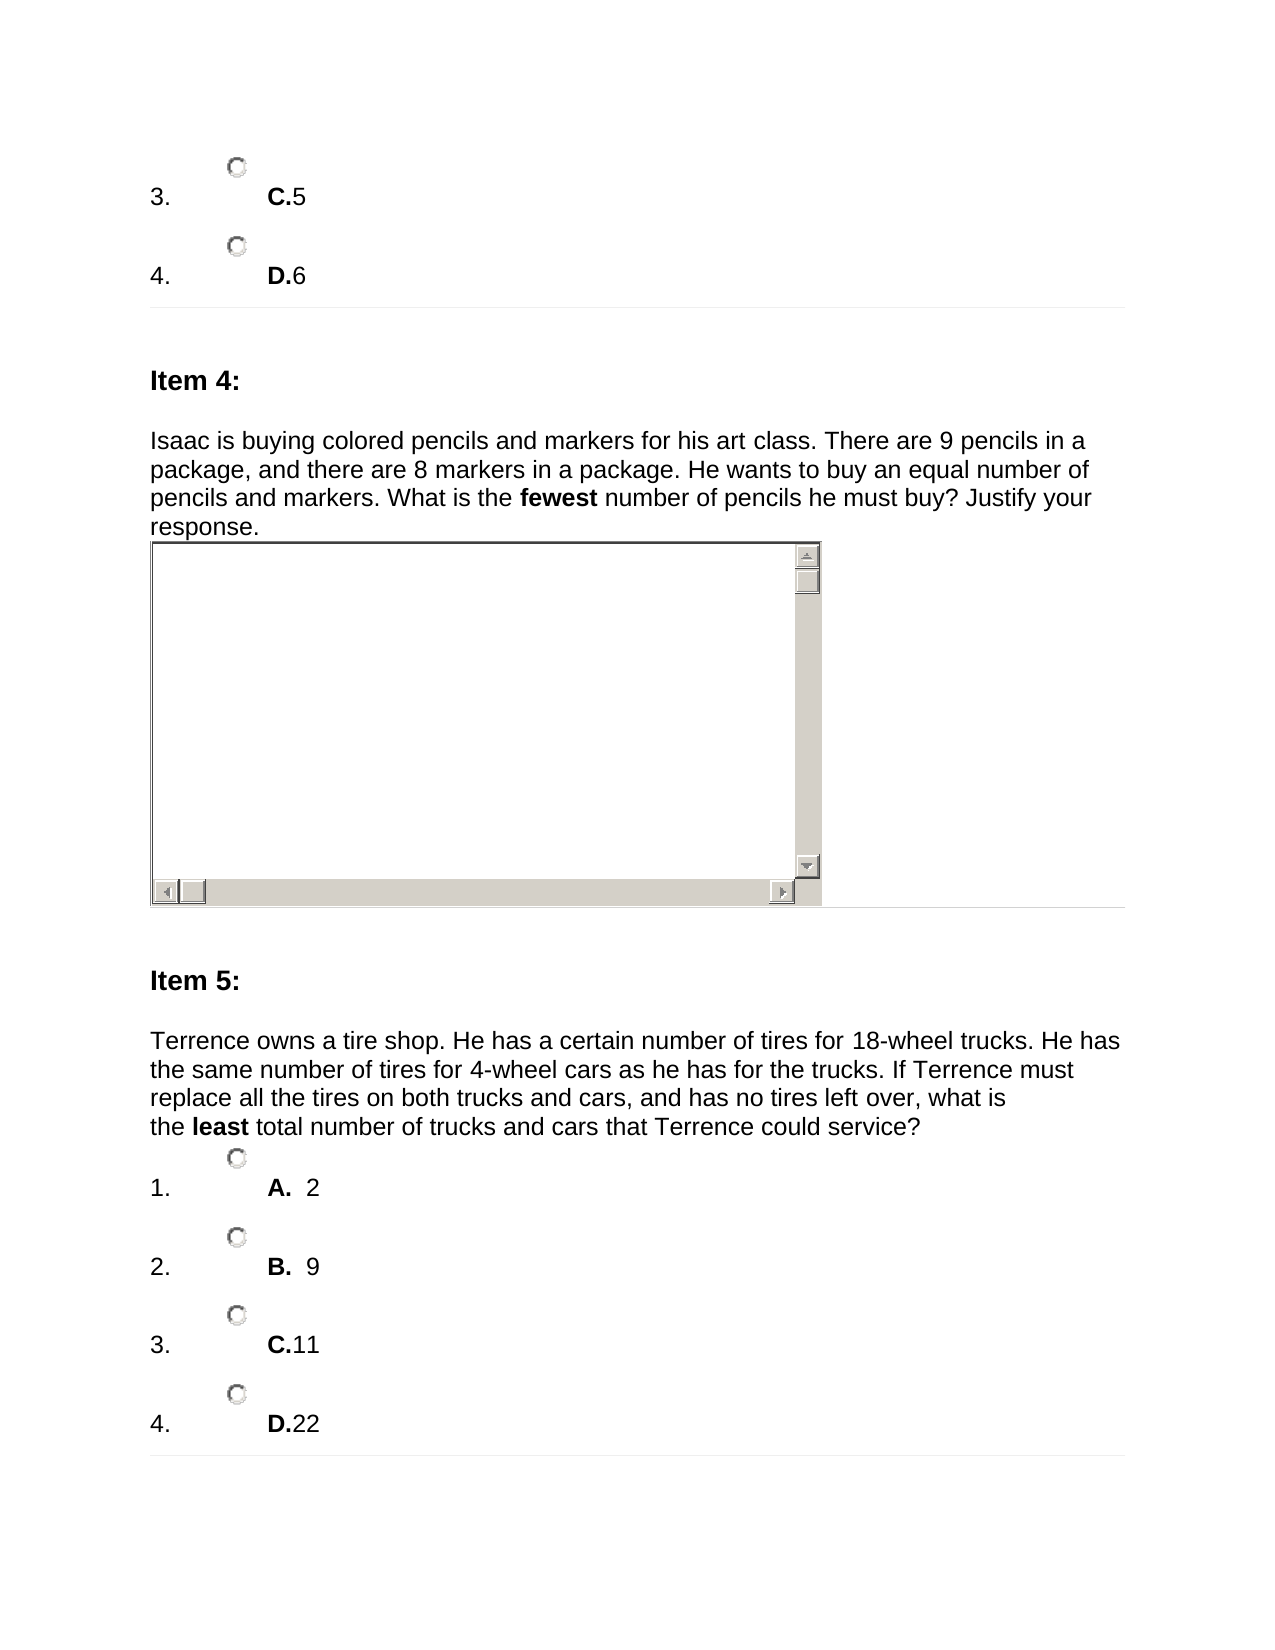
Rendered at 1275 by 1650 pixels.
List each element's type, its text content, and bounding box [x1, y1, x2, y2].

text Item 5: [150, 964, 1125, 997]
list B. 9 [150, 1219, 1125, 1281]
text Isaac is buying colored pencils and markers for his art class. There are 9 pencils in a package, and there are 8 markers in a package. He wants to buy an equal number of pencils and markers. What is the fewest number of pencils he must buy? Justify your response. [150, 426, 1125, 541]
list C.11 [150, 1298, 1125, 1359]
list D.6 [150, 228, 1125, 290]
text Item 4: [150, 364, 1125, 397]
list C.5 [150, 150, 1125, 211]
list A. 2 [150, 1141, 1125, 1202]
text Terrence owns a tire shop. He has a certain number of tires for 18-wheel trucks. He has the same number of tires for 4-wheel cars as he has for the trucks. If Terrence must replace all the tires on both trucks and cars, and has no tires left over, what is the least total number of trucks and cars that Terrence could service? [150, 1026, 1125, 1141]
list D.22 [150, 1377, 1125, 1438]
